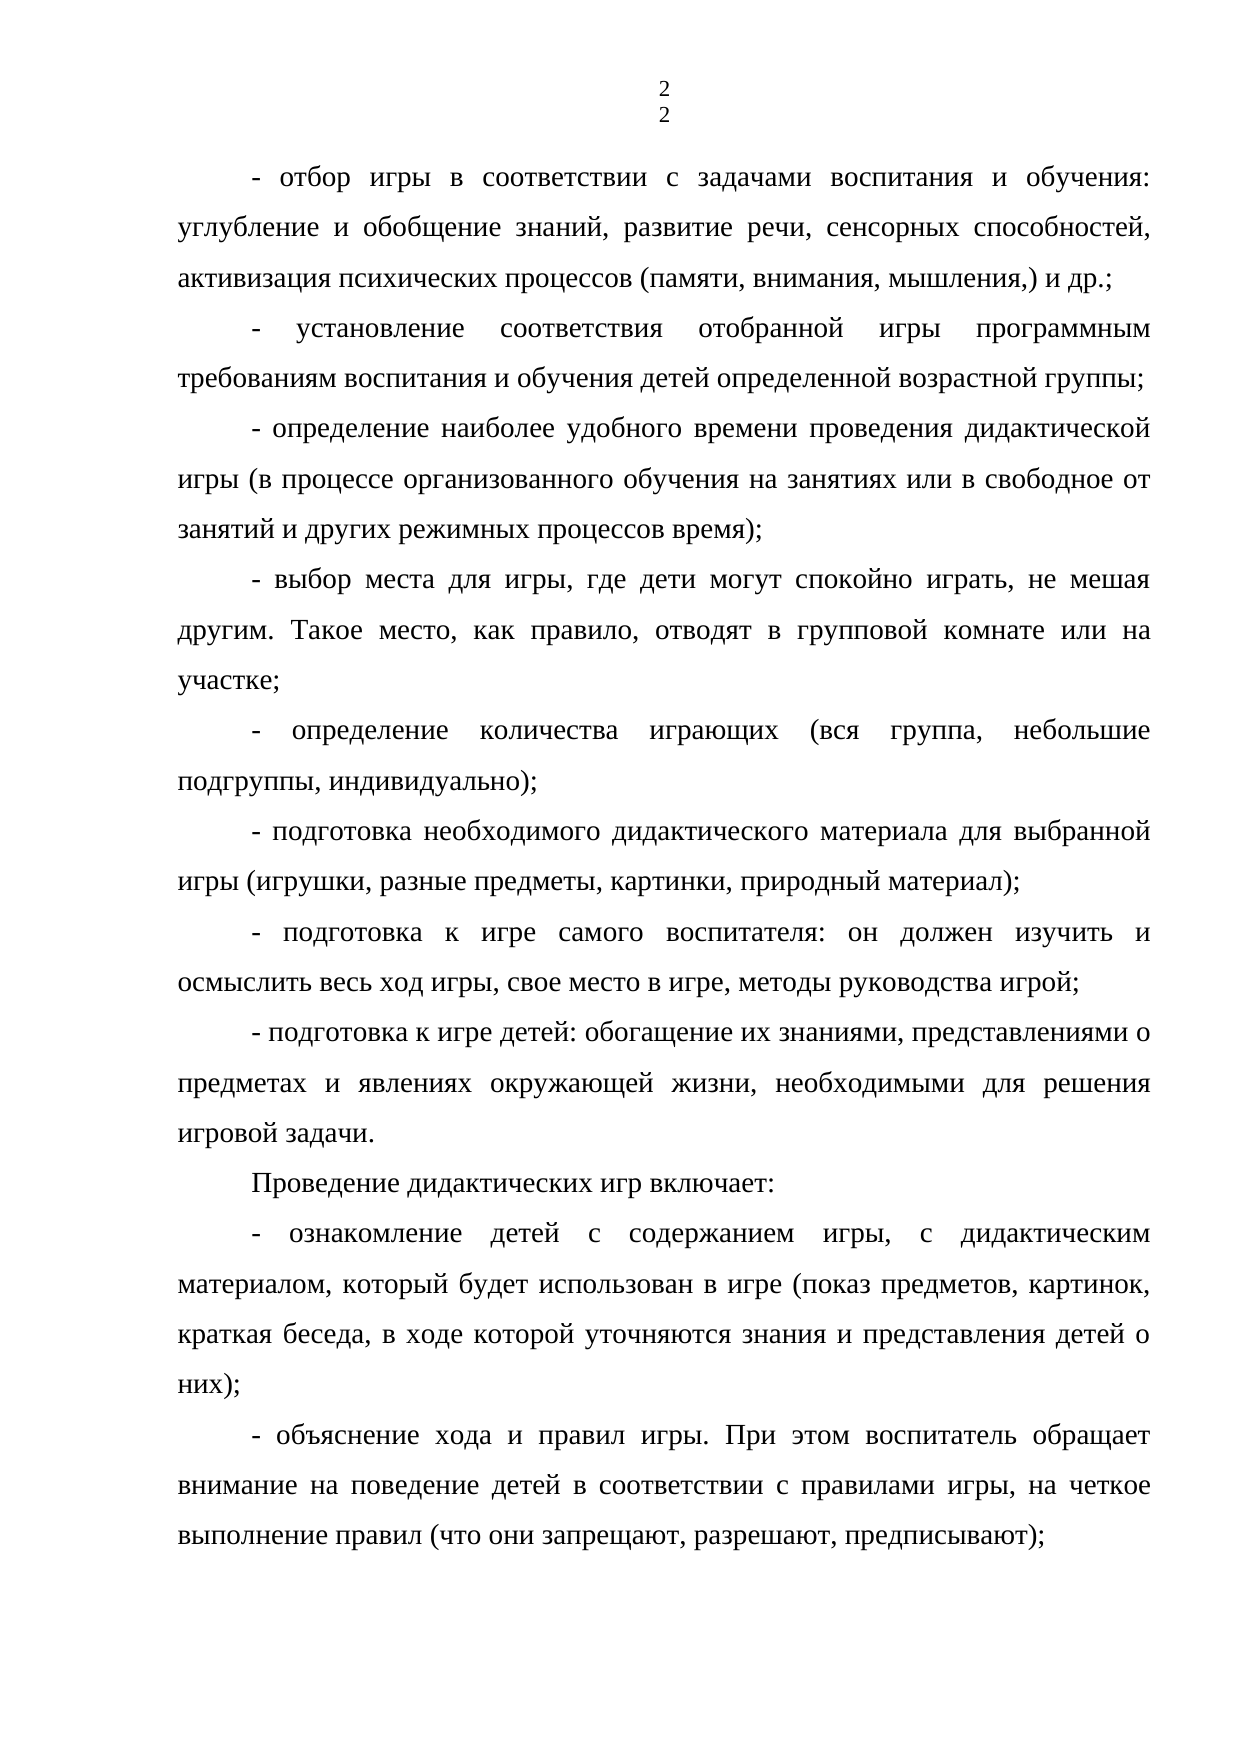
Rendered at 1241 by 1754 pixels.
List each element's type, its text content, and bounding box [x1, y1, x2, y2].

text - определение количества играющих (вся группа, небольшие подгруппы, индивидуально); [177, 712, 1152, 796]
text - выбор места для игры, где дети могут спокойно играть, не мешая другим. Такое место, как правило, отводят в групповой комнате или на участке; [177, 562, 1152, 696]
text - установление соответствия отобранной игры программным требованиям воспитания и обучения детей определенной возрастной группы; [177, 310, 1152, 394]
text - определение наиболее удобного времени проведения дидактической игры (в процессе организованного обучения на занятиях или в свободное от занятий и других режимных процессов время); [177, 411, 1152, 545]
text Проведение дидактических игр включает: [177, 1165, 1152, 1199]
text - подготовка необходимого дидактического материала для выбранной игры (игрушки, разные предметы, картинки, природный материал); [177, 813, 1152, 897]
text - объяснение хода и правил игры. При этом воспитатель обращает внимание на поведение детей в соответствии с правилами игры, на четкое выполнение правил (что они запрещают, разрешают, предписывают); [177, 1417, 1152, 1551]
text - ознакомление детей с содержанием игры, с дидактическим материалом, который будет использован в игре (показ предметов, картинок, краткая беседа, в ходе которой уточняются знания и представления детей о них); [177, 1216, 1152, 1400]
text - подготовка к игре самого воспитателя: он должен изучить и осмыслить весь ход игры, свое место в игре, методы руководства игрой; [177, 914, 1152, 998]
text - подготовка к игре детей: обогащение их знаниями, представлениями о предметах и явлениях окружающей жизни, необходимыми для решения игровой задачи. [177, 1014, 1152, 1148]
text - отбор игры в соответствии с задачами воспитания и обучения: углубление и обобщение знаний, развитие речи, сенсорных способностей, активизация психических процессов (памяти, внимания, мышления,) и др.; [177, 159, 1152, 293]
